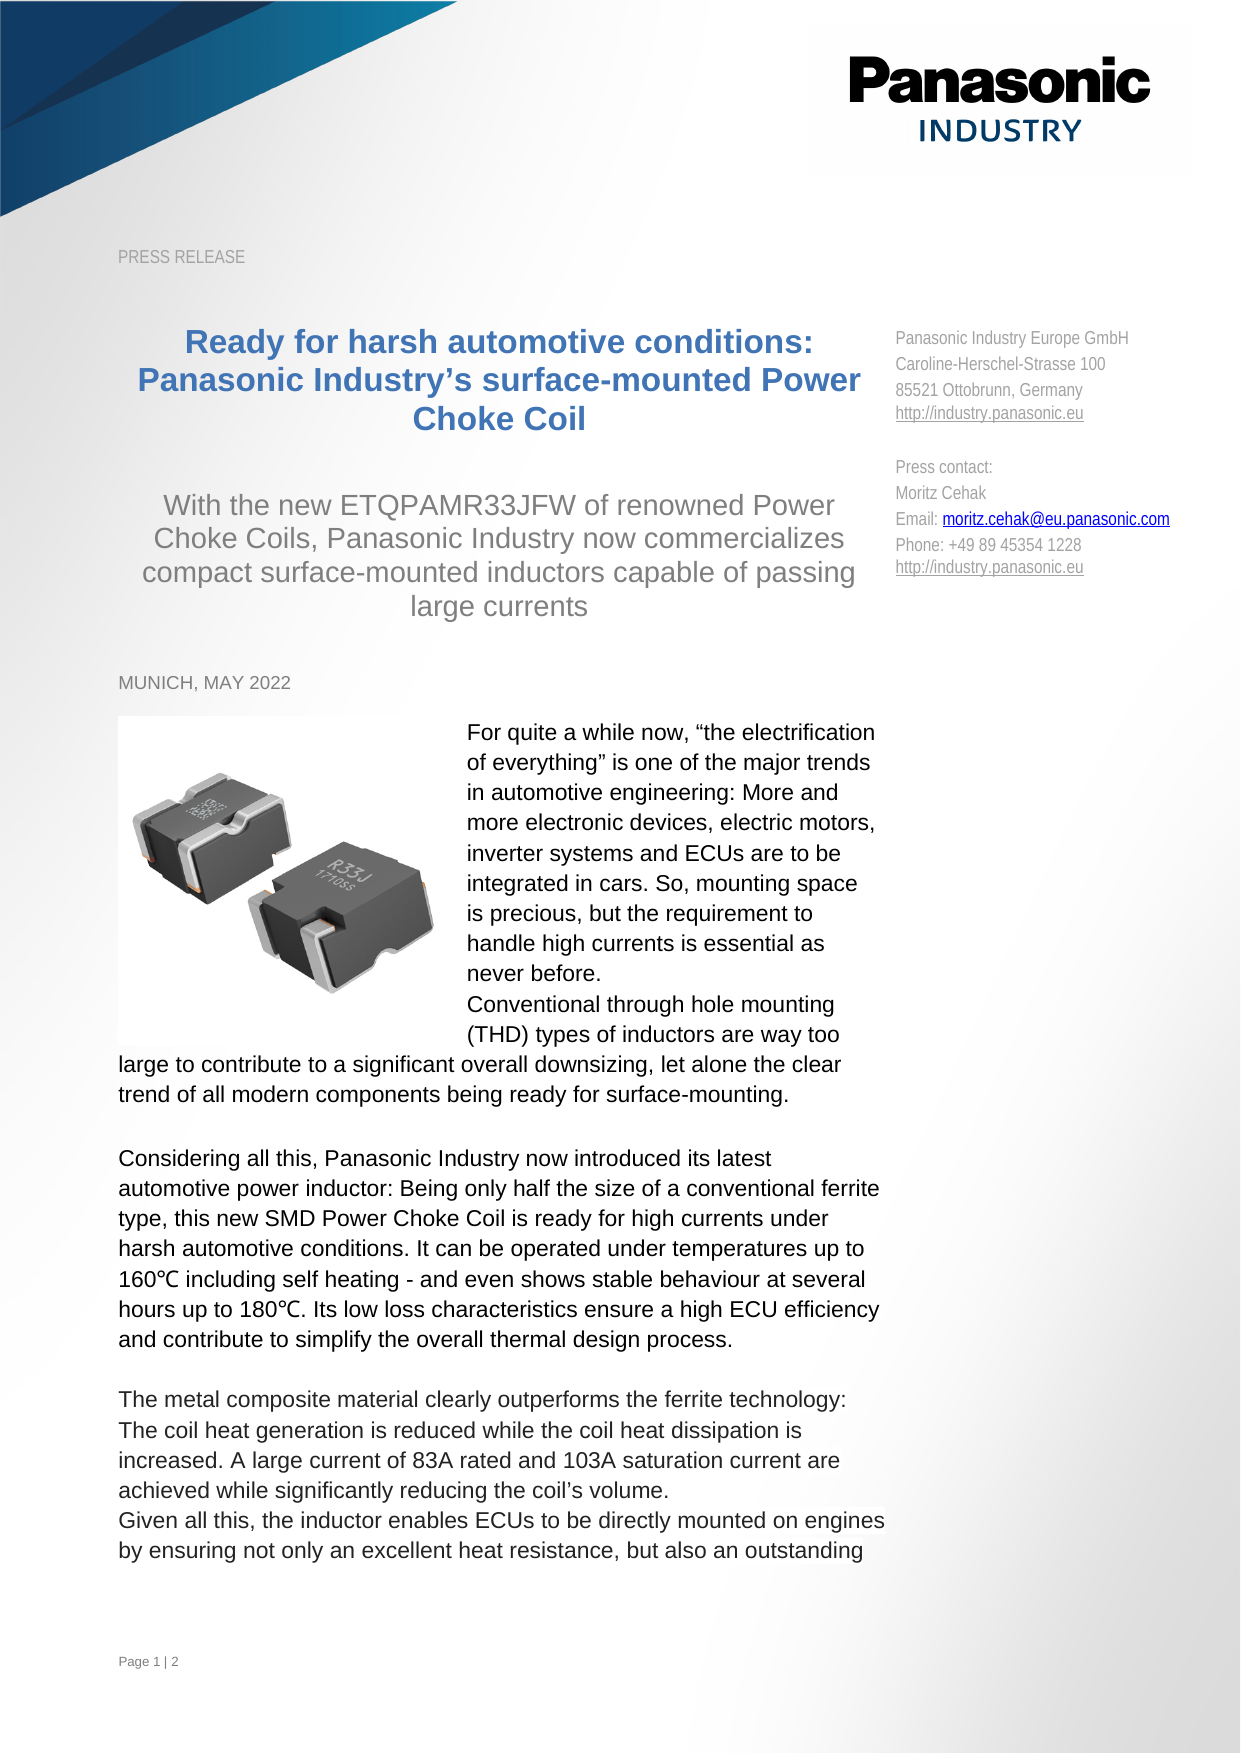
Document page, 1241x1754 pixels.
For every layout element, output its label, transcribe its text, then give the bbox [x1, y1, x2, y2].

text Ready for harsh automotive conditions: Panasonic Industry’s surface-mounted Power Choke Coil [118, 322, 886, 437]
text For quite a while now, “the electrification of everything” is one of the major trends in automotive engineering: More and more electronic devices, electric motors, inverter systems and ECUs are to be integrated in cars. So, mounting space is precious, but the requirement to handle high currents is essential as never before. Conventional through hole mounting (THD) types of inductors are way too large to contribute to a significant overall downsizing, let alone the clear trend of all modern components being ready for surface-mounting. [118, 719, 886, 1141]
text Considering all this, Panasonic Industry now introduced its latest automotive power inductor: Being only half the size of a conventional ferrite type, this new SMD Power Choke Coil is ready for high currents under harsh automotive conditions. It can be operated under temperatures up to 160℃ including self heating - and even shows stable behaviour at several hours up to 180℃. Its low loss characteristics ensure a high ECU efficiency and contribute to simplify the overall thermal design process. [118, 1145, 886, 1352]
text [118, 1386, 886, 1564]
text With the new ETQPAMR33JFW of renowned Power Choke Coils, Panasonic Industry now commercializes compact surface-mounted inductors capable of passing large currents [118, 449, 886, 622]
text Munich, MAY 2022 [118, 672, 886, 694]
picture [0, 0, 1241, 1753]
